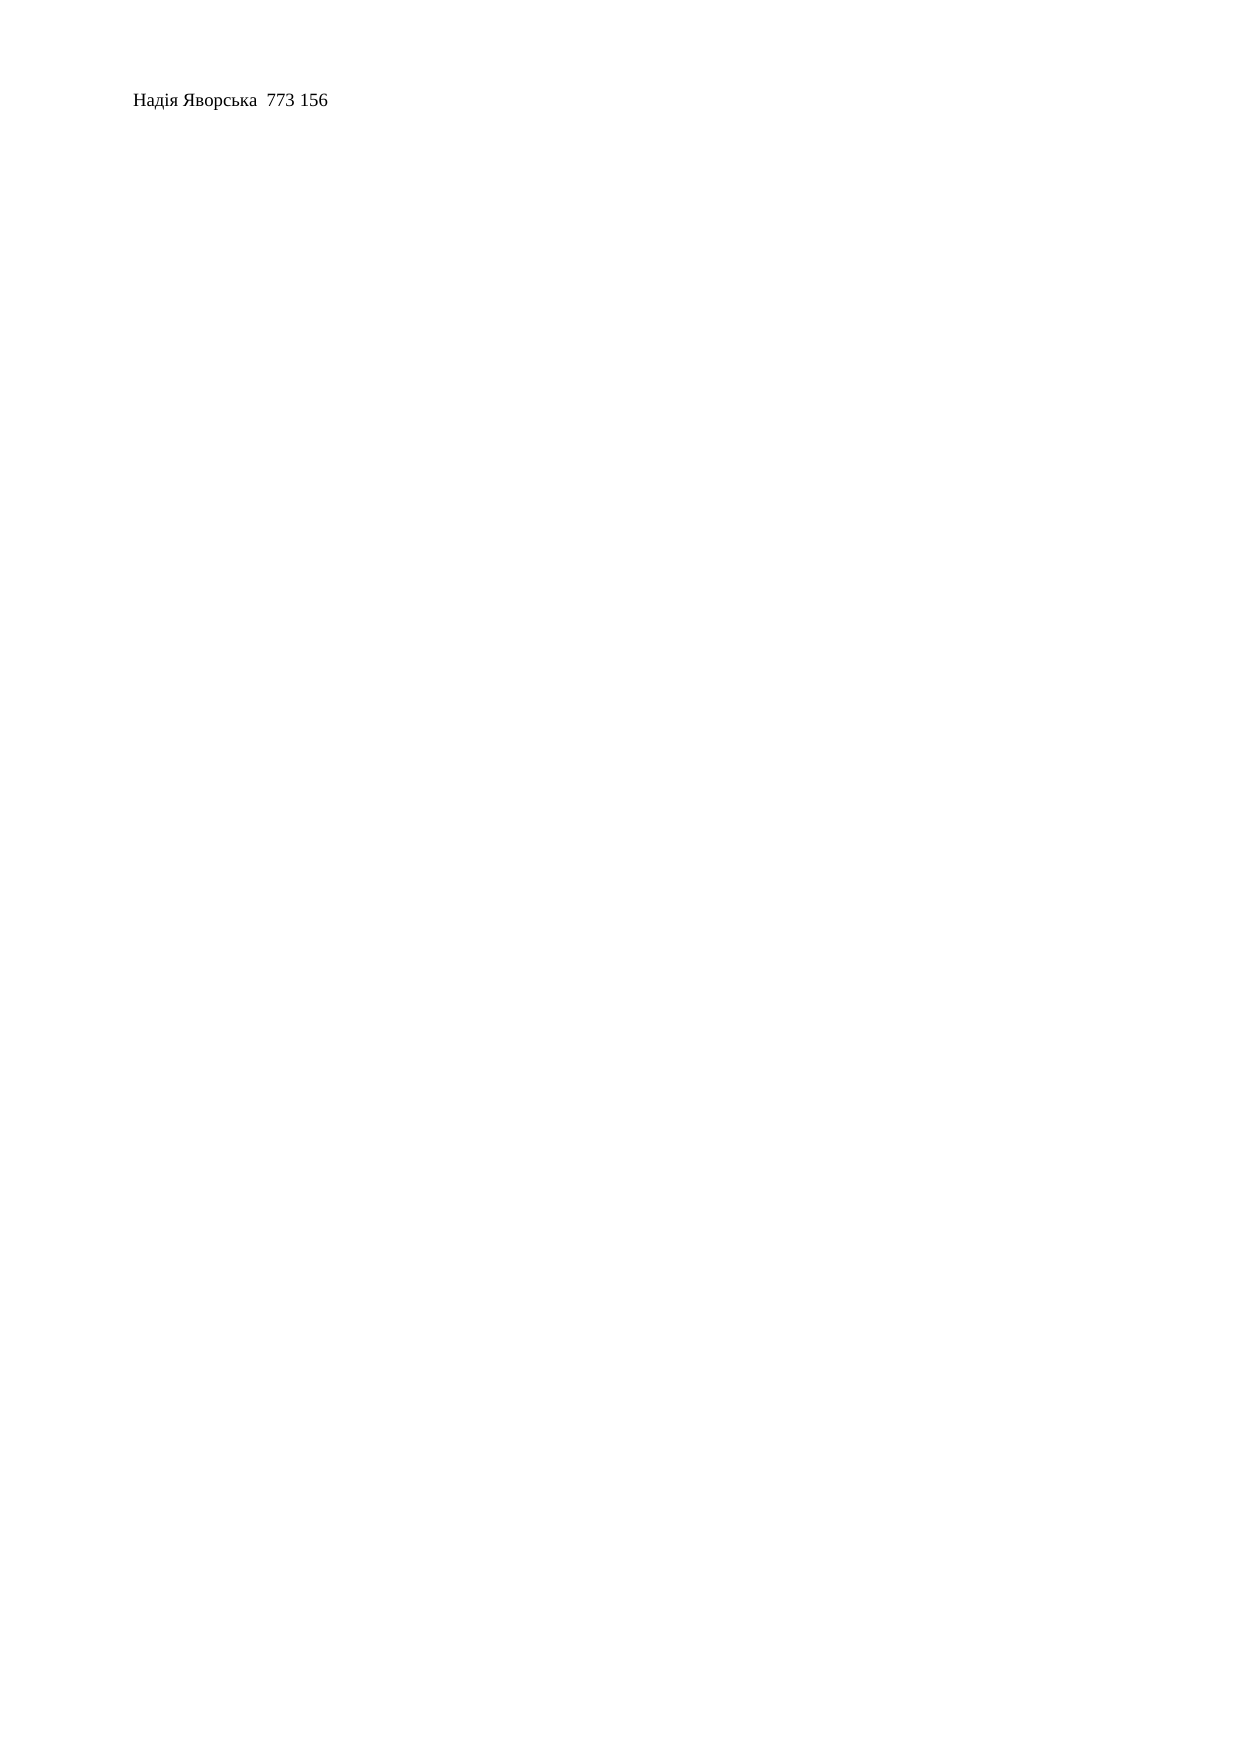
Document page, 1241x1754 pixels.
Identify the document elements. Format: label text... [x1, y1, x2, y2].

text Надія Яворська 773 156 [133, 89, 1181, 110]
